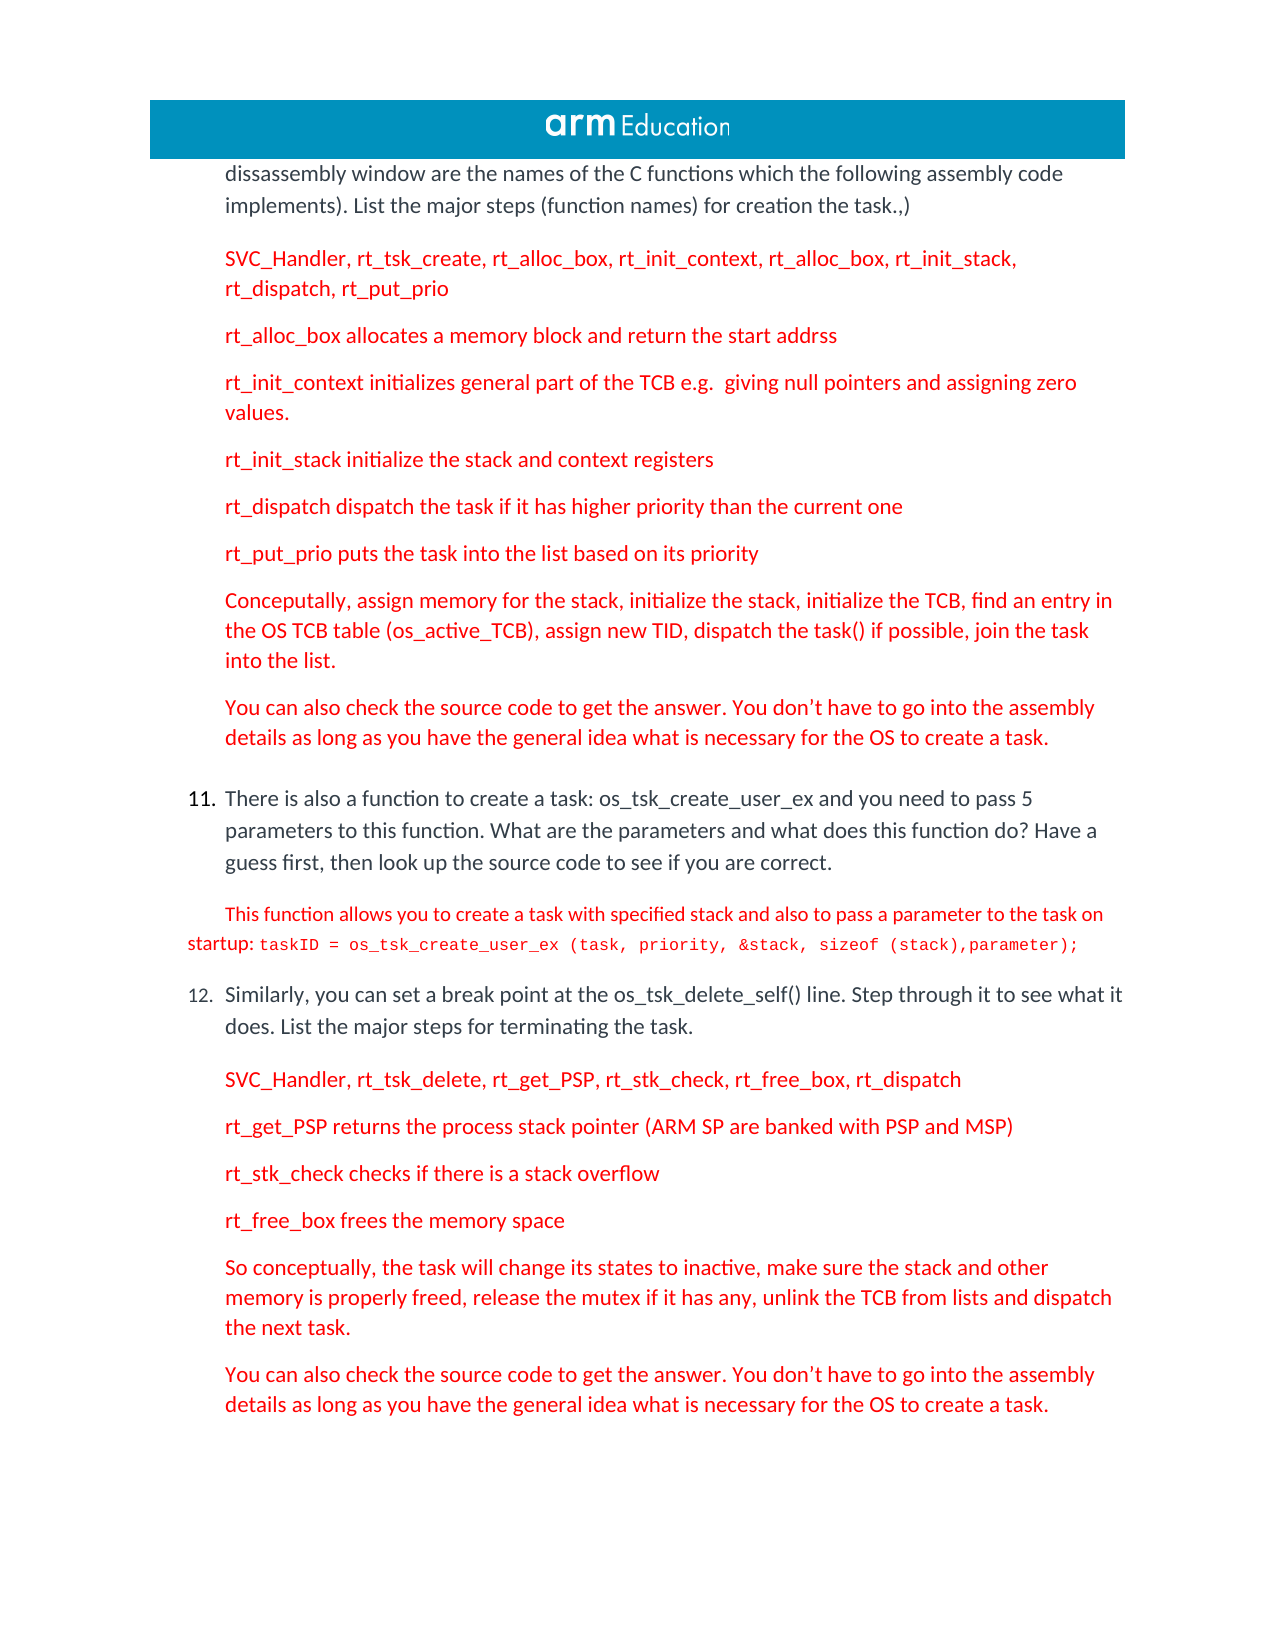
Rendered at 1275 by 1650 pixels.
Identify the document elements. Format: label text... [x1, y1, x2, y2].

text rt_get_PSP returns the process stack pointer (ARM SP are banked with PSP and MSP) [150, 1112, 1125, 1140]
text So conceptually, the task will change its states to inactive, make sure the stack and other memory is properly freed, release the mutex if it has any, unlink the TCB from lists and dispatch the next task. [225, 1253, 1125, 1341]
text rt_stk_check checks if there is a stack overflow [150, 1159, 1125, 1187]
text SVC_Handler, rt_tsk_delete, rt_get_PSP, rt_stk_check, rt_free_box, rt_dispatch [225, 1066, 1125, 1093]
text rt_init_context initializes general part of the TCB e.g. giving null pointers and assigning zero values. [225, 368, 1125, 426]
text rt_init_stack initialize the stack and context registers [225, 445, 1125, 473]
text SVC_Handler, rt_tsk_create, rt_alloc_box, rt_init_context, rt_alloc_box, rt_init_stack, rt_dispatch, rt_put_prio [225, 244, 1125, 302]
text rt_put_prio puts the task into the list based on its priority [225, 539, 1125, 567]
list There is also a function to create a task: os_tsk_create_user_ex and you need to pass 5 parameters to this function. What are the parameters and what does this function do? Have a guess first, then look up the source code to see if you are correct. [187, 784, 1125, 876]
list Similarly, you can set a break point at the os_tsk_delete_self() line. Step through it to see what it does. List the major steps for terminating the task. [187, 980, 1125, 1041]
text rt_dispatch dispatch the task if it has higher priority than the current one [225, 492, 1125, 520]
picture [588, 115, 614, 135]
list You can also check the source code to get the answer. You don’t have to go into the assembly details as long as you have the general idea what is necessary for the OS to create a task. [225, 693, 1125, 751]
text rt_alloc_box allocates a memory block and return the start addrss [225, 321, 1125, 349]
text rt_free_box frees the memory space [150, 1206, 1125, 1234]
picture [623, 116, 632, 135]
picture [547, 115, 565, 135]
list You can also check the source code to get the answer. You don’t have to go into the assembly details as long as you have the general idea what is necessary for the OS to create a task. [225, 1360, 1125, 1418]
text This function allows you to create a task with specified stack and also to pass a parameter to the task on startup: taskID = os_tsk_create_user_ex (task, priority, &stack, sizeof (stack),parameter); [187, 901, 1125, 956]
text Conceputally, assign memory for the stack, initialize the stack, initialize the TCB, find an entry in the OS TCB table (os_active_TCB), assign new TID, dispatch the task() if possible, join the task into the list. [225, 586, 1125, 674]
picture [572, 115, 583, 135]
